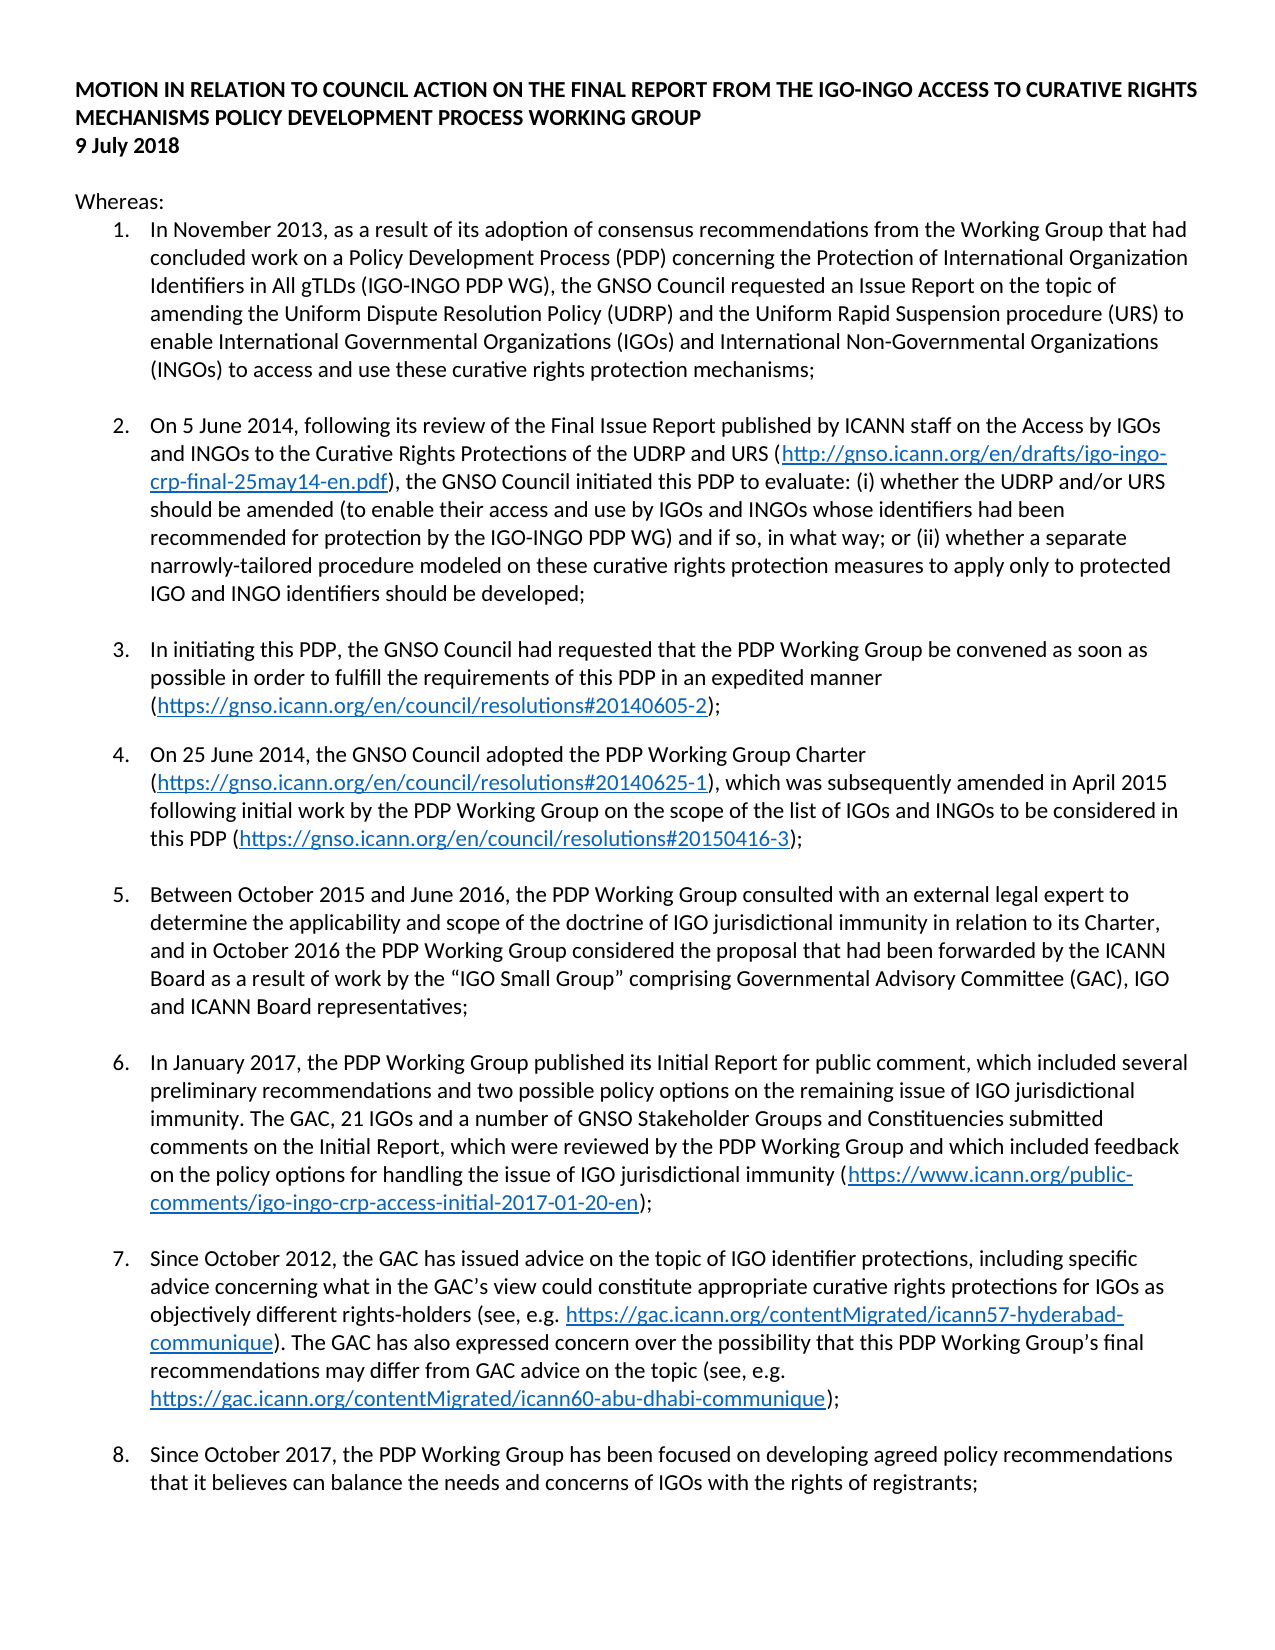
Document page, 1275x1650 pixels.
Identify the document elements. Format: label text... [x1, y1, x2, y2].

list In January 2017, the PDP Working Group published its Initial Report for public comment, which included several preliminary recommendations and two possible policy options on the remaining issue of IGO jurisdictional immunity. The GAC, 21 IGOs and a number of GNSO Stakeholder Groups and Constituencies submitted comments on the Initial Report, which were reviewed by the PDP Working Group and which included feedback on the policy options for handling the issue of IGO jurisdictional immunity (https://www.icann.org/public-comments/igo-ingo-crp-access-initial-2017-01-20-en); [112, 1048, 1200, 1216]
text 9 July 2018 [75, 131, 1200, 159]
list On 5 June 2014, following its review of the Final Issue Report published by ICANN staff on the Access by IGOs and INGOs to the Curative Rights Protections of the UDRP and URS (http://gnso.icann.org/en/drafts/igo-ingo-crp-final-25may14-en.pdf), the GNSO Council initiated this PDP to evaluate: (i) whether the UDRP and/or URS should be amended (to enable their access and use by IGOs and INGOs whose identifiers had been recommended for protection by the IGO-INGO PDP WG) and if so, in what way; or (ii) whether a separate narrowly-tailored procedure modeled on these curative rights protection measures to apply only to protected IGO and INGO identifiers should be developed; [112, 411, 1200, 607]
list Since October 2012, the GAC has issued advice on the topic of IGO identifier protections, including specific advice concerning what in the GAC’s view could constitute appropriate curative rights protections for IGOs as objectively different rights-holders (see, e.g. https://gac.icann.org/contentMigrated/icann57-hyderabad-communique). The GAC has also expressed concern over the possibility that this PDP Working Group’s final recommendations may differ from GAC advice on the topic (see, e.g. https://gac.icann.org/contentMigrated/icann60-abu-dhabi-communique); [112, 1244, 1200, 1412]
list On 25 June 2014, the GNSO Council adopted the PDP Working Group Charter (https://gnso.icann.org/en/council/resolutions#20140625-1), which was subsequently amended in April 2015 following initial work by the PDP Working Group on the scope of the list of IGOs and INGOs to be considered in this PDP (https://gnso.icann.org/en/council/resolutions#20150416-3); [112, 740, 1200, 852]
list In November 2013, as a result of its adoption of consensus recommendations from the Working Group that had concluded work on a Policy Development Process (PDP) concerning the Protection of International Organization Identifiers in All gTLDs (IGO-INGO PDP WG), the GNSO Council requested an Issue Report on the topic of amending the Uniform Dispute Resolution Policy (UDRP) and the Uniform Rapid Suspension procedure (URS) to enable International Governmental Organizations (IGOs) and International Non-Governmental Organizations (INGOs) to access and use these curative rights protection mechanisms; [112, 215, 1200, 383]
list In initiating this PDP, the GNSO Council had requested that the PDP Working Group be convened as soon as possible in order to fulfill the requirements of this PDP in an expedited manner (https://gnso.icann.org/en/council/resolutions#20140605-2); [112, 635, 1200, 719]
text MOTION IN RELATION TO COUNCIL ACTION ON THE FINAL REPORT FROM THE IGO-INGO ACCESS TO CURATIVE RIGHTS MECHANISMS POLICY DEVELOPMENT PROCESS WORKING GROUP [75, 75, 1200, 131]
list Between October 2015 and June 2016, the PDP Working Group consulted with an external legal expert to determine the applicability and scope of the doctrine of IGO jurisdictional immunity in relation to its Charter, and in October 2016 the PDP Working Group considered the proposal that had been forwarded by the ICANN Board as a result of work by the “IGO Small Group” comprising Governmental Advisory Committee (GAC), IGO and ICANN Board representatives; [112, 880, 1200, 1020]
text Whereas: [75, 187, 1200, 215]
list Since October 2017, the PDP Working Group has been focused on developing agreed policy recommendations that it believes can balance the needs and concerns of IGOs with the rights of registrants; [112, 1440, 1200, 1496]
